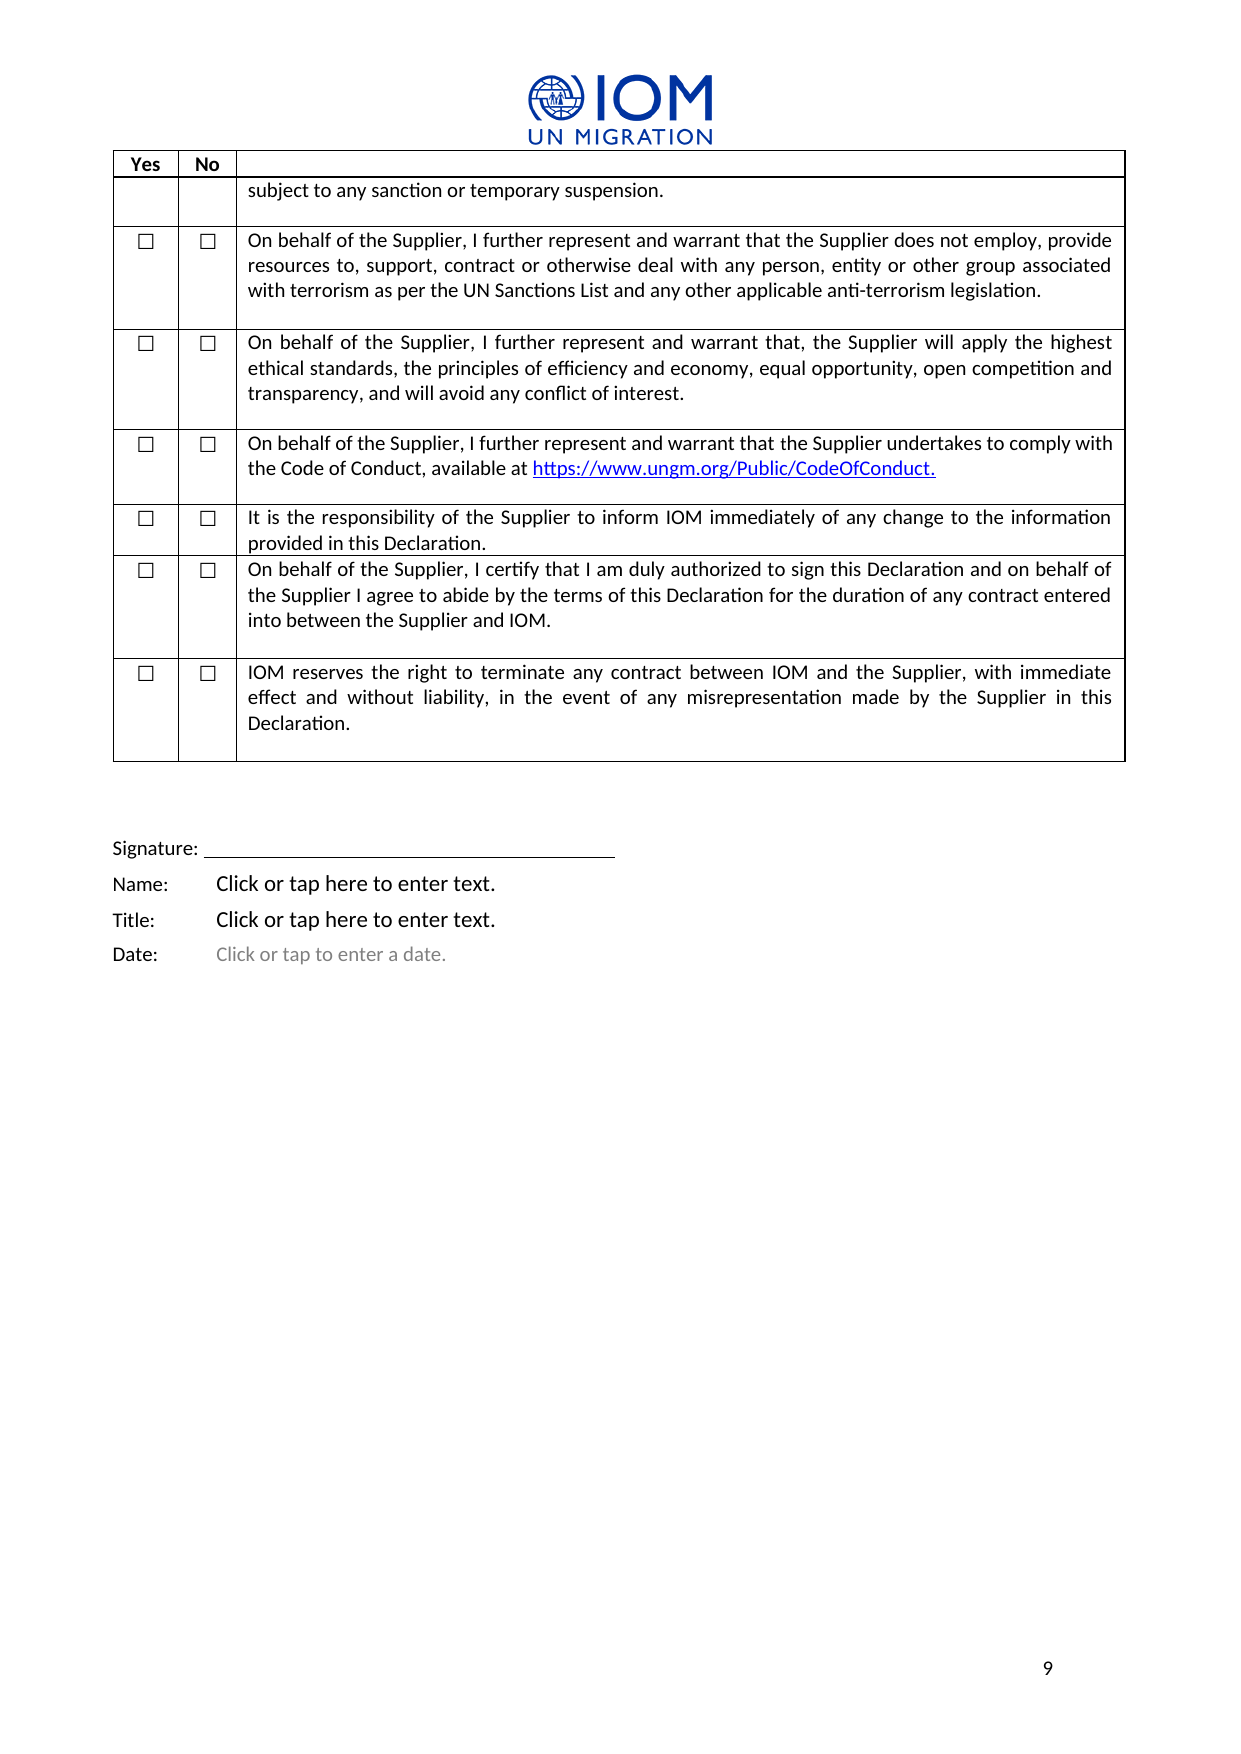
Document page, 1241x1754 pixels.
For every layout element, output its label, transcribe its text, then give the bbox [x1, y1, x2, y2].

table_cell On behalf of the Supplier, I certify that I am duly authorized to sign this Declaration and on behalf of the Supplier I agree to abide by the terms of this Declaration for the duration of any contract entered into between the Supplier and IOM. [237, 556, 1124, 658]
table_header Yes [114, 151, 178, 176]
text Date: [112, 942, 1128, 967]
table_cell IOM reserves the right to terminate any contract between IOM and the Supplier, with immediate effect and without liability, in the event of any misrepresentation made by the Supplier in this Declaration. [237, 659, 1124, 761]
table_header [237, 151, 1124, 176]
picture [524, 73, 716, 146]
table_cell On behalf of the Supplier, I further represent and warrant that the Supplier does not employ, provide resources to, support, contract or otherwise deal with any person, entity or other group associated with terrorism as per the UN Sanctions List and any other applicable anti-terrorism legislation. [237, 227, 1124, 328]
text Name: [112, 869, 1128, 897]
table_header No [179, 151, 236, 176]
text Signature: [112, 835, 1128, 861]
table_cell On behalf of the Supplier, I further represent and warrant that, the Supplier will apply the highest ethical standards, the principles of efficiency and economy, equal opportunity, open competition and transparency, and will avoid any conflict of interest. [237, 330, 1124, 429]
table_cell On behalf of the Supplier, I further represent and warrant that the Supplier undertakes to comply with the Code of Conduct, available at https://www.ungm.org/Public/CodeOfConduct. [237, 430, 1124, 503]
table_cell It is the responsibility of the Supplier to inform IOM immediately of any change to the information provided in this Declaration. [237, 505, 1124, 555]
text Title: [112, 905, 1128, 933]
